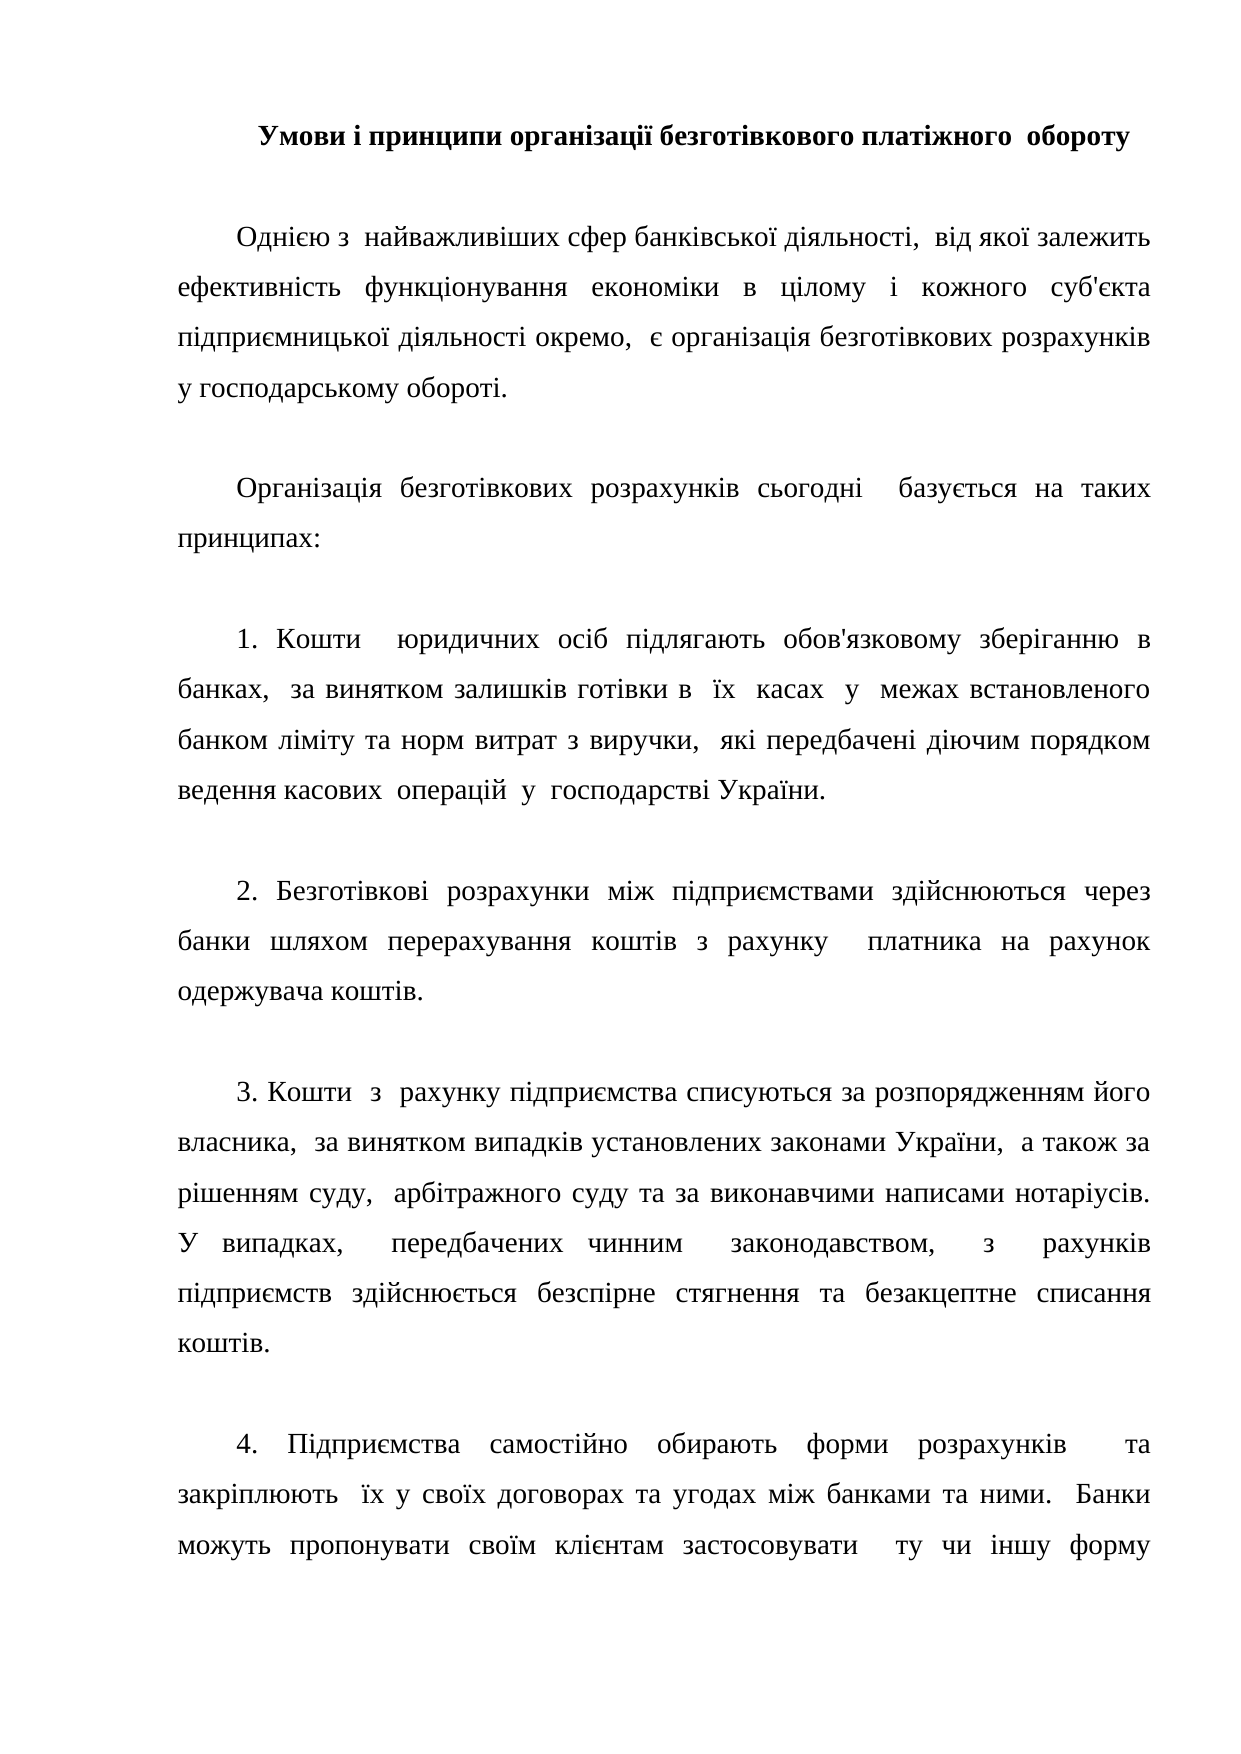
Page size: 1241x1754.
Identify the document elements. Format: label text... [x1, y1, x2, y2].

text Умови і принципи організації безготівкового платіжного обороту [177, 118, 1152, 152]
text Організація безготівкових розрахунків сьогодні базується на таких принципах: [177, 470, 1152, 554]
text 1. Кошти юридичних осіб підлягають обов'язковому зберіганню в банках, за винятком залишків готівки в їх касах у межах встановленого банком лiмiту та норм витрат з виручки, якi передбаченi дiючим порядком ведення касових операцiй у господарствi України. [177, 621, 1152, 806]
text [177, 1426, 1152, 1560]
text Однією з найважливіших сфер банківської діяльності, від якої залежить ефективність функціонування економіки в цілому і кожного суб'єкта підприємницької діяльності окремо, є організація безготівкових розрахунків у господарському обороті. [177, 219, 1152, 403]
text 3. Кошти з рахунку підприємства списуються за розпорядженням його власника, за винятком випадків установлених законами України, а також за рішенням суду, арбітражного суду та за виконавчими написами нотаріусів. У випадках, передбачених чинним законодавством, з рахункiв пiдприємств здiйснюється безспiрне стягнення та безакцептне списання коштiв. [177, 1074, 1152, 1359]
text 2. Безготівкові розрахунки між підприємствами здійснюються через банки шляхом перерахування коштів з рахунку платника на рахунок одержувача коштів. [177, 873, 1152, 1007]
